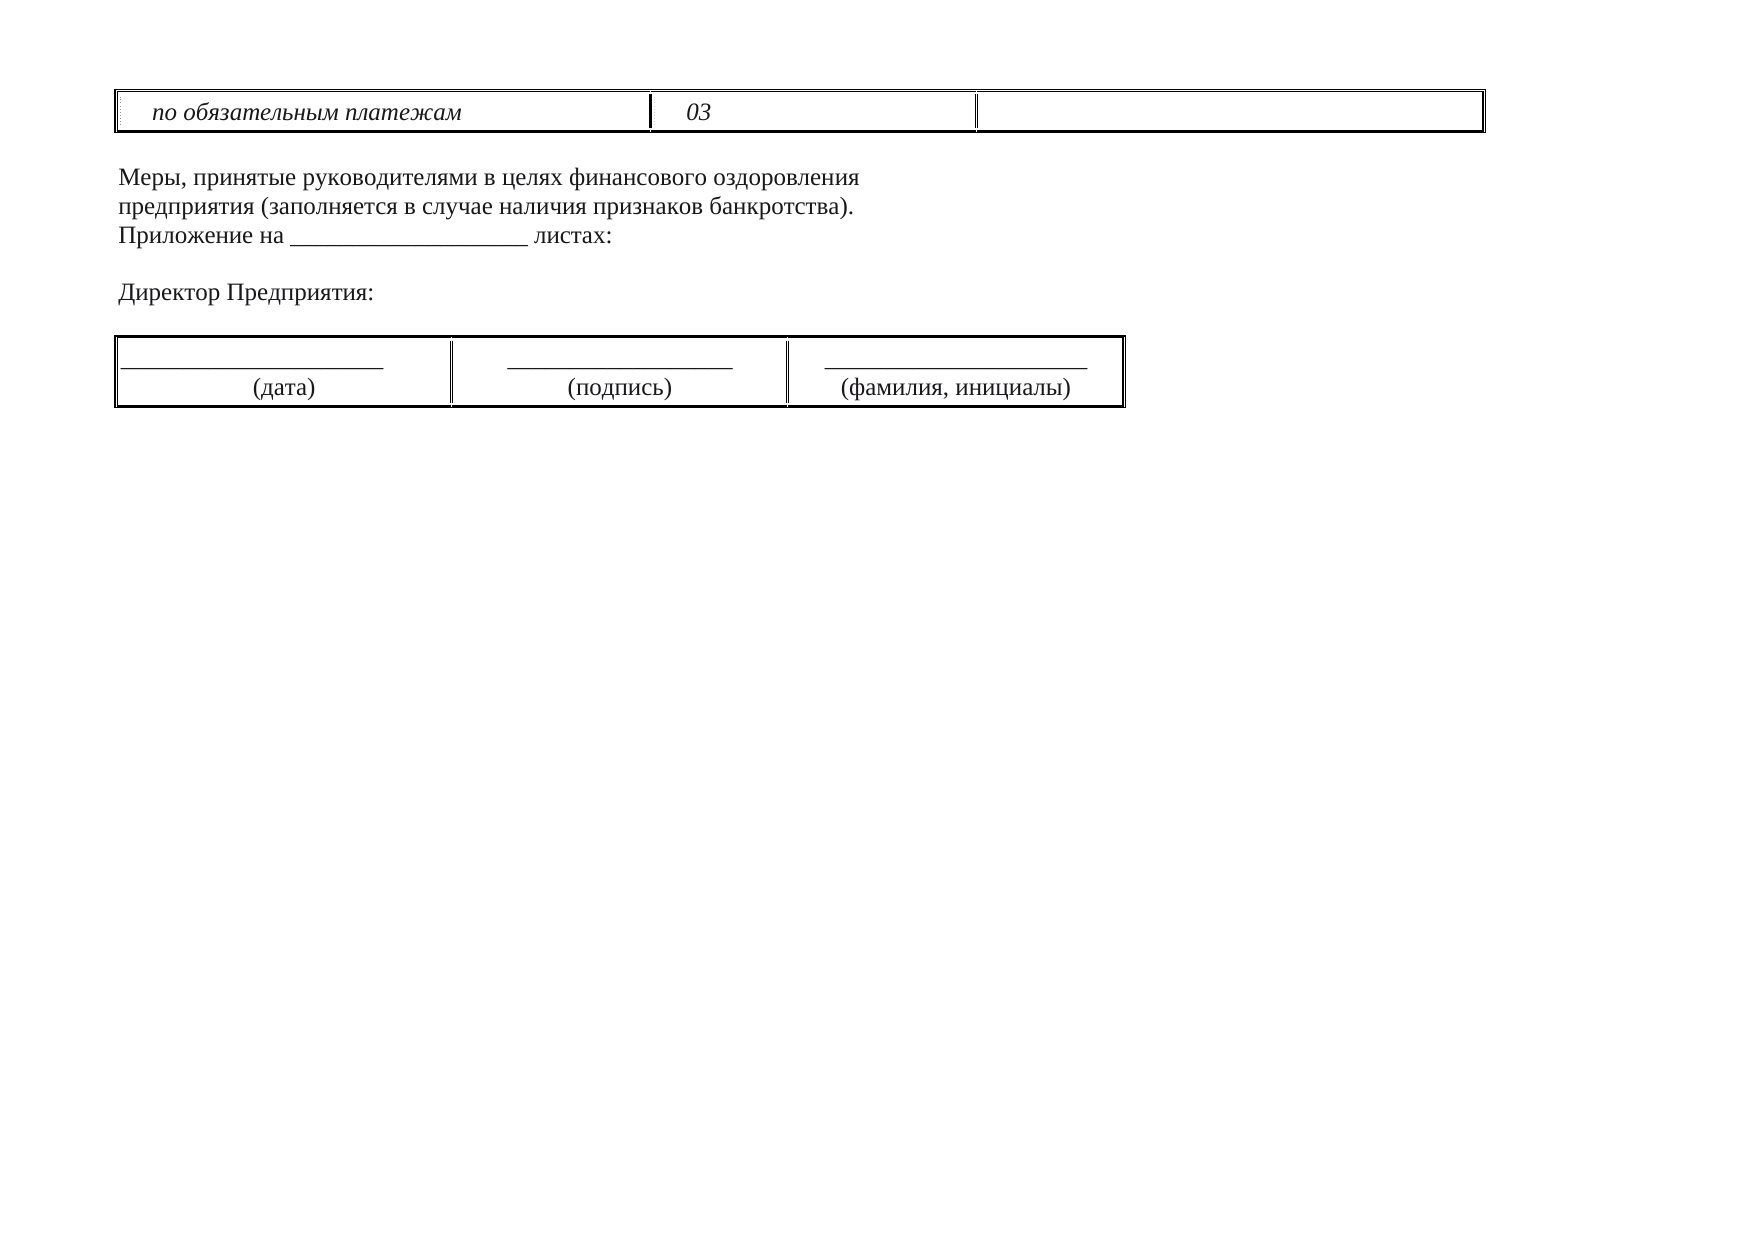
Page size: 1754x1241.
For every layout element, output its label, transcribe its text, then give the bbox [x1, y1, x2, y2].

table_header __________________ (подпись) [452, 338, 788, 405]
text Меры, принятые руководителями в целях финансового оздоровления [118, 162, 1477, 191]
text Директор Предприятия: [118, 277, 1477, 306]
table_cell по обязательным платежам [118, 92, 650, 130]
table_cell 03 [650, 92, 977, 130]
text Приложение на ___________________ листах: [118, 220, 1477, 249]
table_header _____________________ (дата) [118, 338, 452, 405]
table_cell [977, 92, 1482, 130]
table_header _____________________ (фамилия, инициалы) [788, 338, 1122, 405]
text предприятия (заполняется в случае наличия признаков банкротства). [118, 191, 1477, 220]
